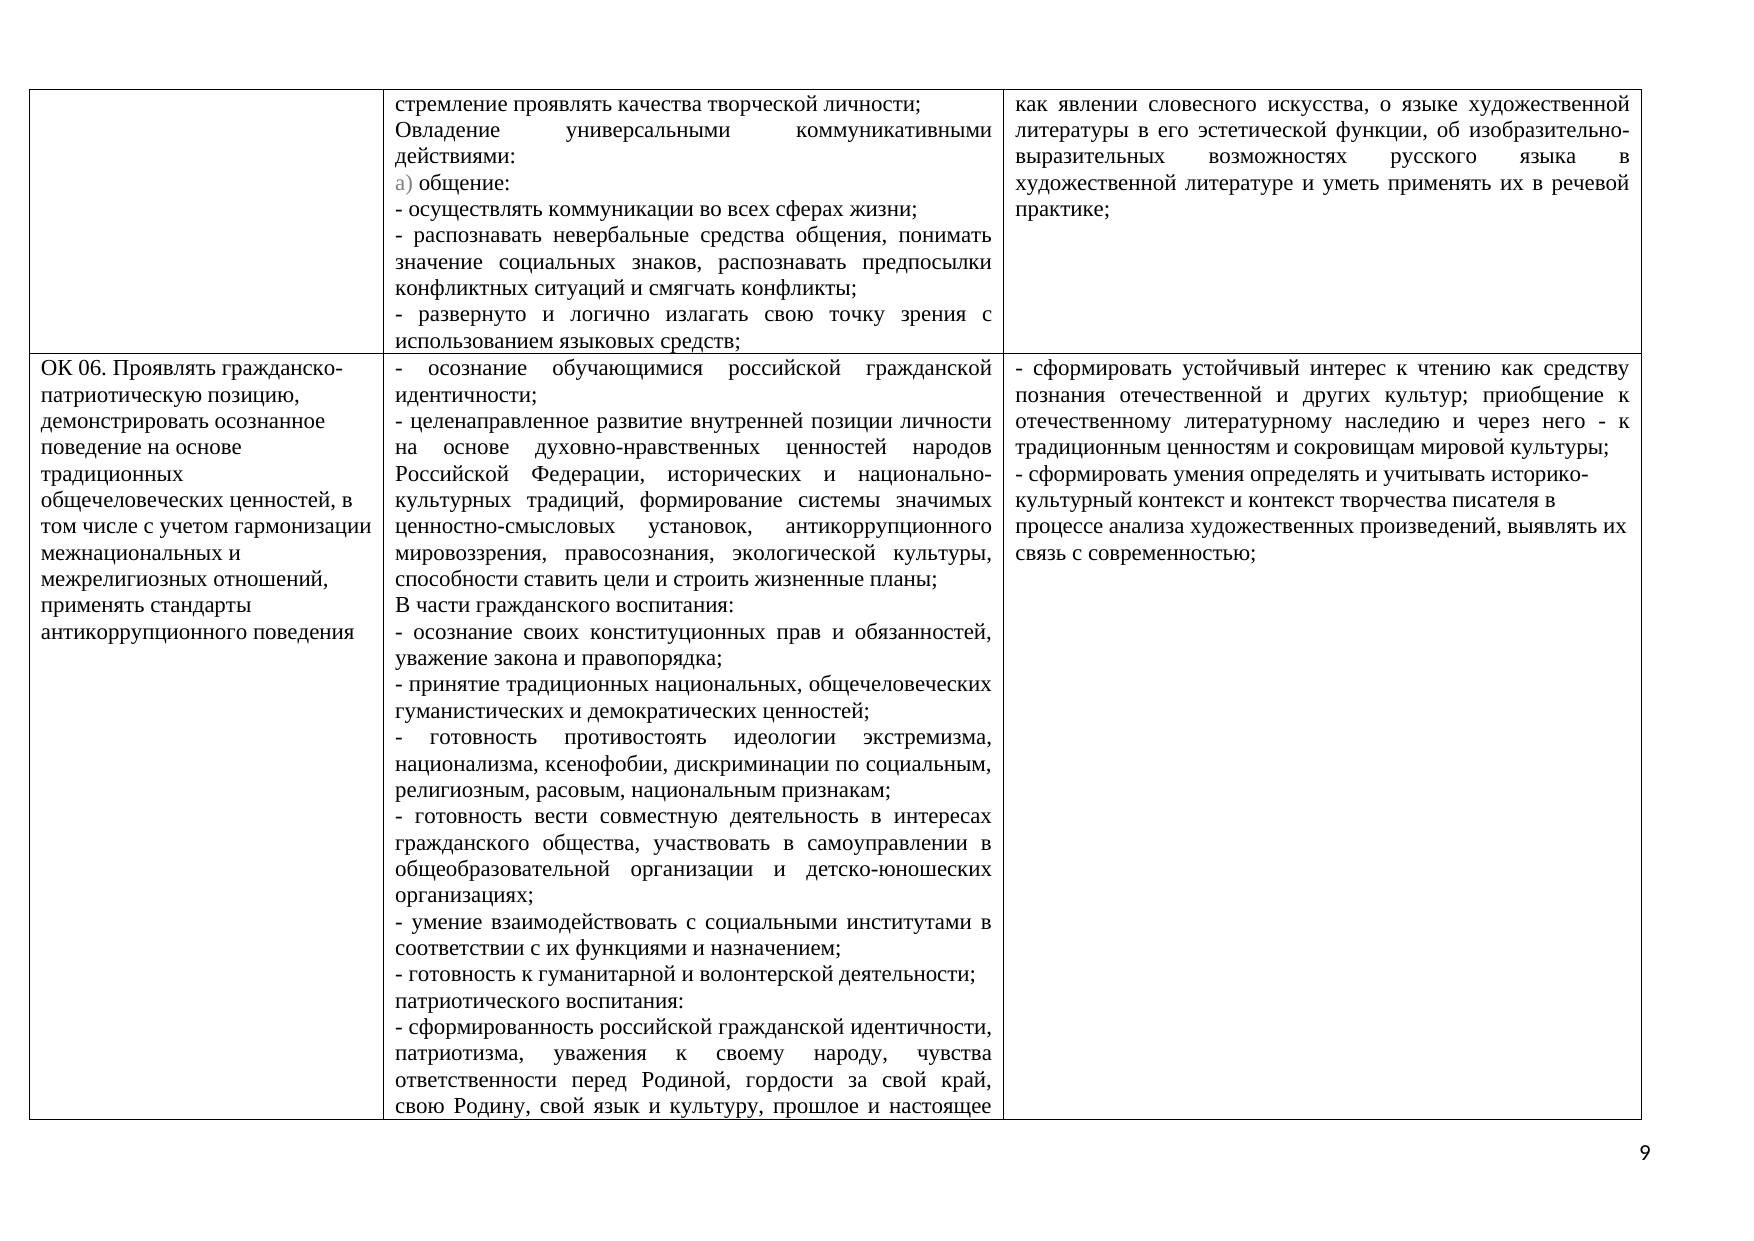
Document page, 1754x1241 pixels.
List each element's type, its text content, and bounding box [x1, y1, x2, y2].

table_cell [30, 354, 383, 1118]
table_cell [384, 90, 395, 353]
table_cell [30, 90, 383, 353]
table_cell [1004, 90, 1641, 353]
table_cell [1004, 354, 1641, 1118]
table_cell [384, 354, 1003, 1118]
